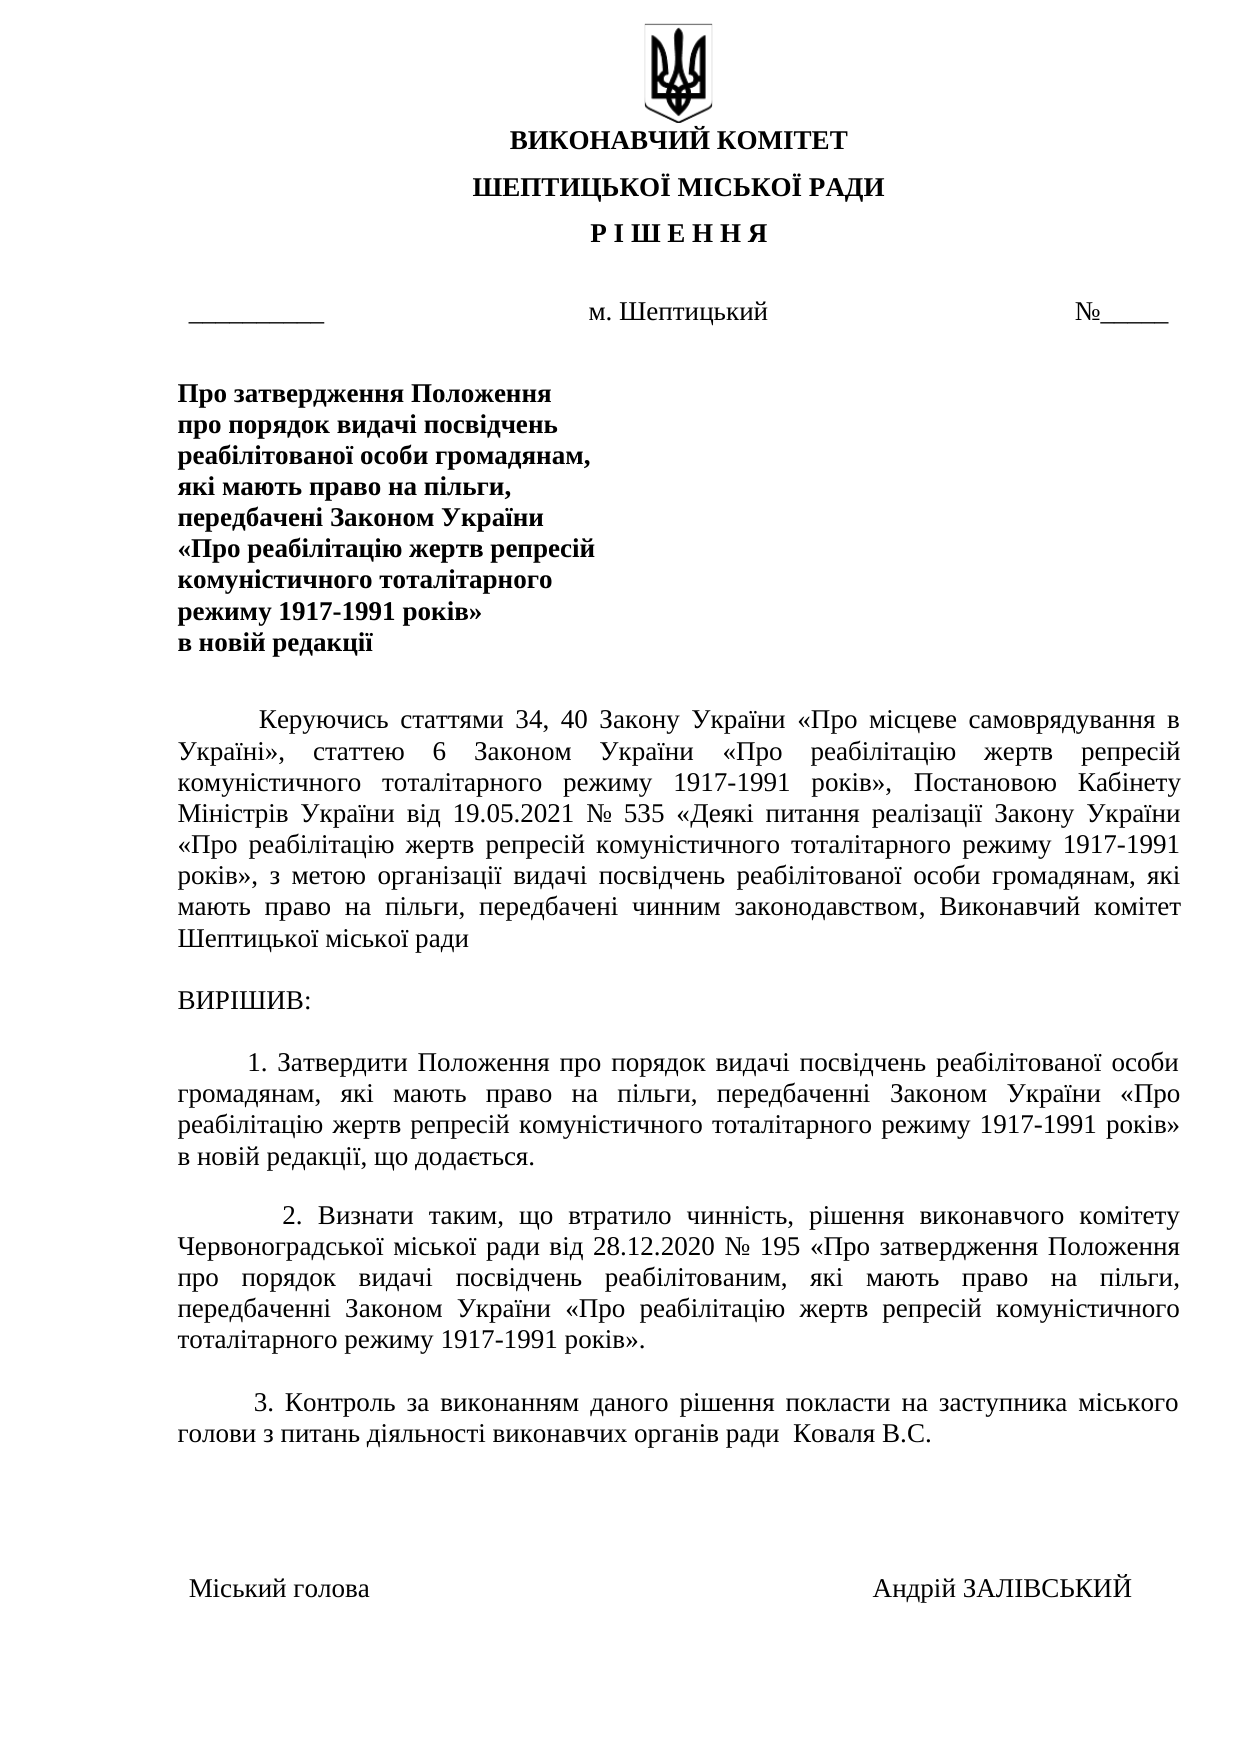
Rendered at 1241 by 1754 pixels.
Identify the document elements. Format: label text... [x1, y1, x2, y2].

table_header ВИКОНАВЧИЙ КОМІТЕТ ШЕПТИЦЬКОЇ МІСЬКОЇ РАДИ Р І Ш Е Н Н Я [177, 124, 1180, 326]
picture [643, 23, 712, 121]
table_header Про затвердження Положення про порядок видачi посвiдчень реабiлiтованої особи громадянам, якi мають право на пiльги, передбаченi Законом України «Про реабiлiтацiю жертв репресiй комунiстичного тоталiтарного режиму 1917-1991 рокiв» в новій редакції Керуючись статтями 34, 40 Закону України «Про місцеве самоврядування в Україні», статтею 6 Законом України «Про реабілітацію жертв репресій комуністичного тоталітарного режиму 1917-1991 років», Постановою Кабінету Міністрів України від 19.05.2021 № 535 «Деякі питання реалізації Закону України «Про реабілітацію жертв репресій комуністичного тоталітарного режиму 1917-1991 років», з метою організації видачі посвідчень реабілітованої особи громадянам, які мають право на пільги, передбачені чинним законодавством, Виконавчий комітет Шептицької міської ради ВИРІШИВ: 1. Затвердити Положення про порядок видачі посвідчень реабілітованої особи громадянам, які мають право на пільги, передбаченні Законом України «Про реабілітацію жертв репресій комуністичного тоталітарного режиму 1917-1991 років» в новій редакції, що додається. 2. Визнати таким, що втратило чинність, рішення виконавчого комітету Червоноградської міської ради від 28.12.2020 № 195 «Про затвердження Положення про порядок видачі посвідчень реабілітованим, які мають право на пільги, передбаченні Законом України «Про реабілітацію жертв репресій комуністичного тоталітарного режиму 1917-1991 років». 3. Контроль за виконанням даного рішення покласти на заступника міського голови з питань діяльності виконавчих органів ради Коваля В.С. Заступник міського голови з питань діяльності виконавчих органів ради Володимир КОВАЛЬ Керуючий справами виконавчого комітету Георгій ТИМЧИШИН Начальник юридичного відділу Тетяна ЛІНИНСЬКА Начальник управління праці та соціального захисту населення Ірина ШМИРКО Начальник відділу соціального захисту Захисників та Захисниць України та пільг управління праці та соціального захисту населення Марія ФЕДАШ Головний спеціаліст з повноваженнями уповноваженої особи з питань запобігання та виявлення корупції Володимир ВОЙТЮК [166, 377, 1192, 1635]
